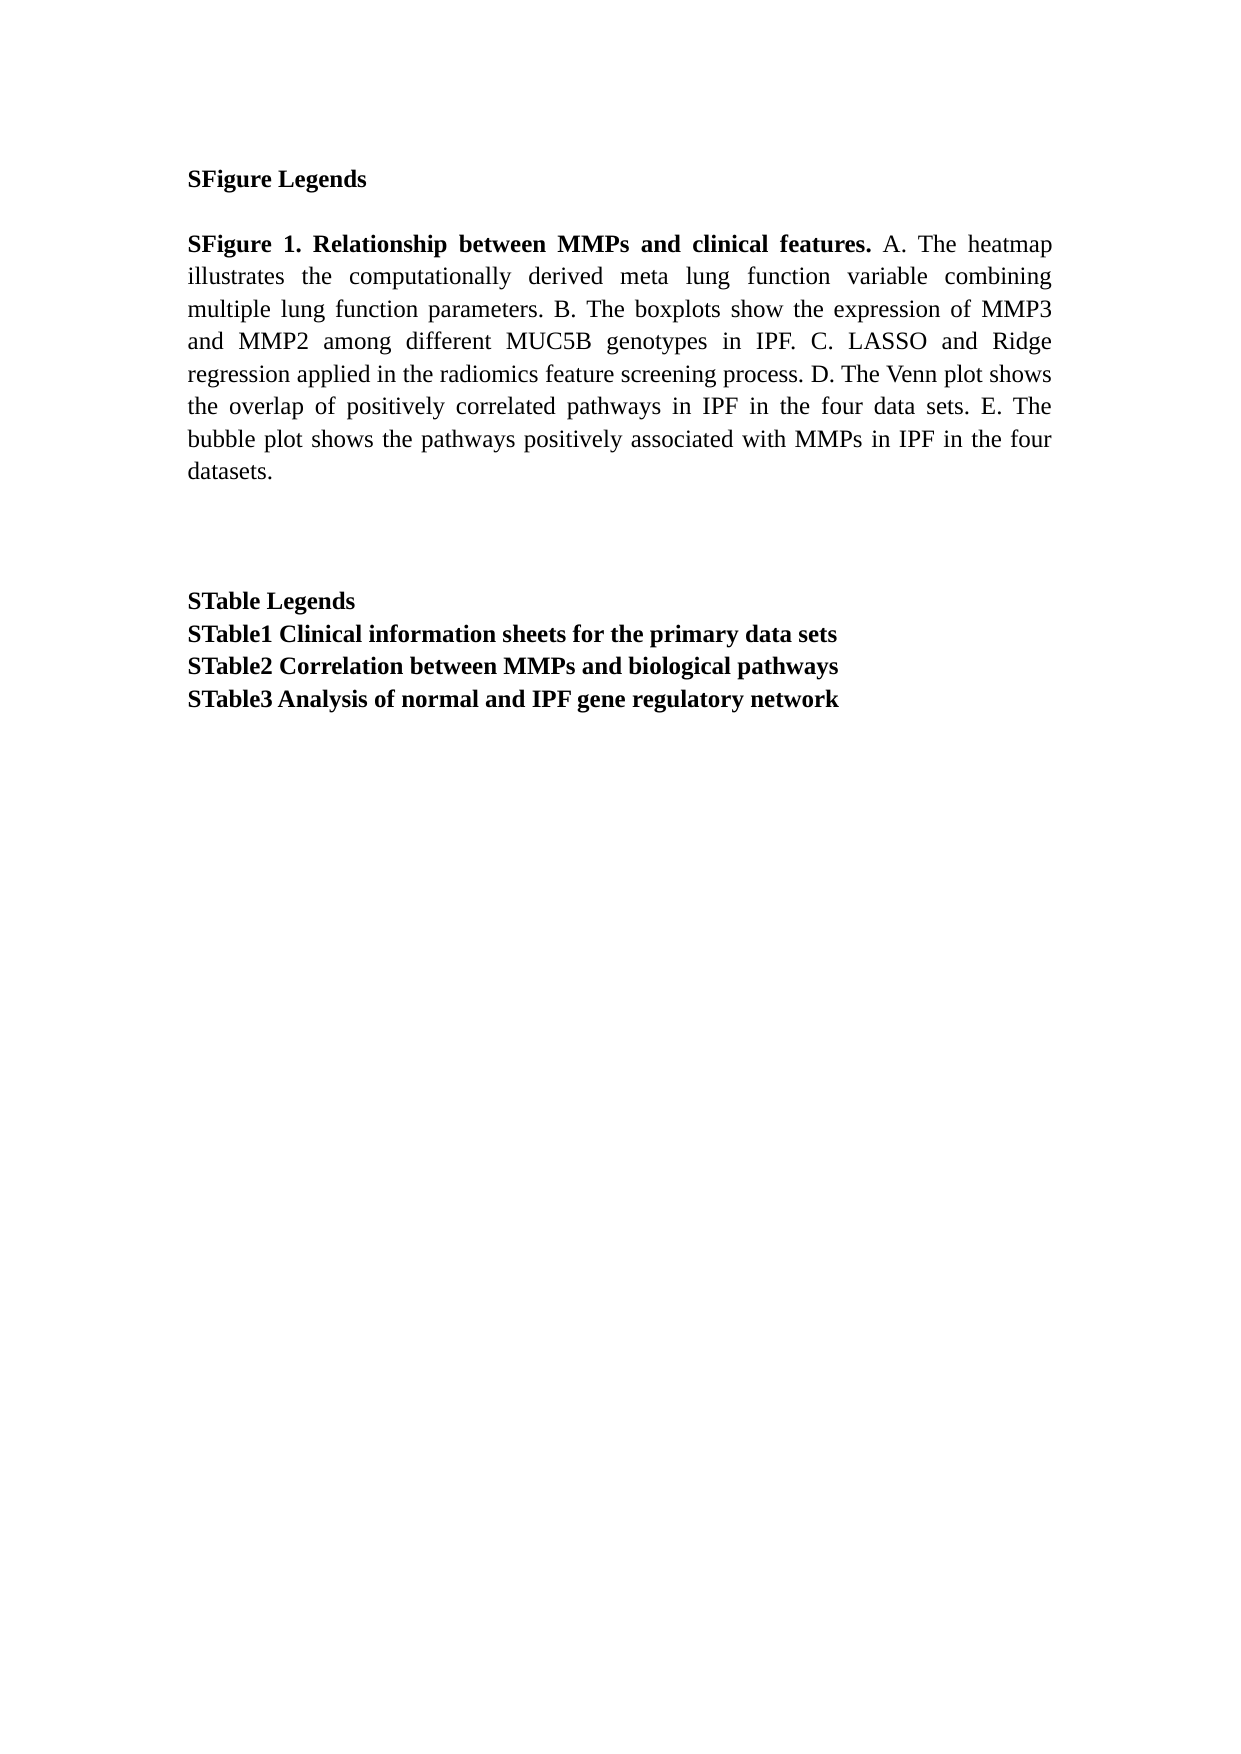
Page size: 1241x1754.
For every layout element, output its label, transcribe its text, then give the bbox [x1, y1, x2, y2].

text SFigure 1. Relationship between MMPs and clinical features. A. The heatmap illustrates the computationally derived meta lung function variable combining multiple lung function parameters. B. The boxplots show the expression of MMP3 and MMP2 among different MUC5B genotypes in IPF. C. LASSO and Ridge regression applied in the radiomics feature screening process. D. The Venn plot shows the overlap of positively correlated pathways in IPF in the four data sets. E. The bubble plot shows the pathways positively associated with MMPs in IPF in the four datasets. [187, 227, 1053, 487]
text SFigure Legends [187, 162, 1053, 194]
text STable1 Clinical information sheets for the primary data sets [187, 617, 1053, 649]
text STable Legends [187, 584, 1053, 617]
text STable3 Analysis of normal and IPF gene regulatory network [187, 682, 1053, 714]
text STable2 Correlation between MMPs and biological pathways [187, 649, 1053, 682]
